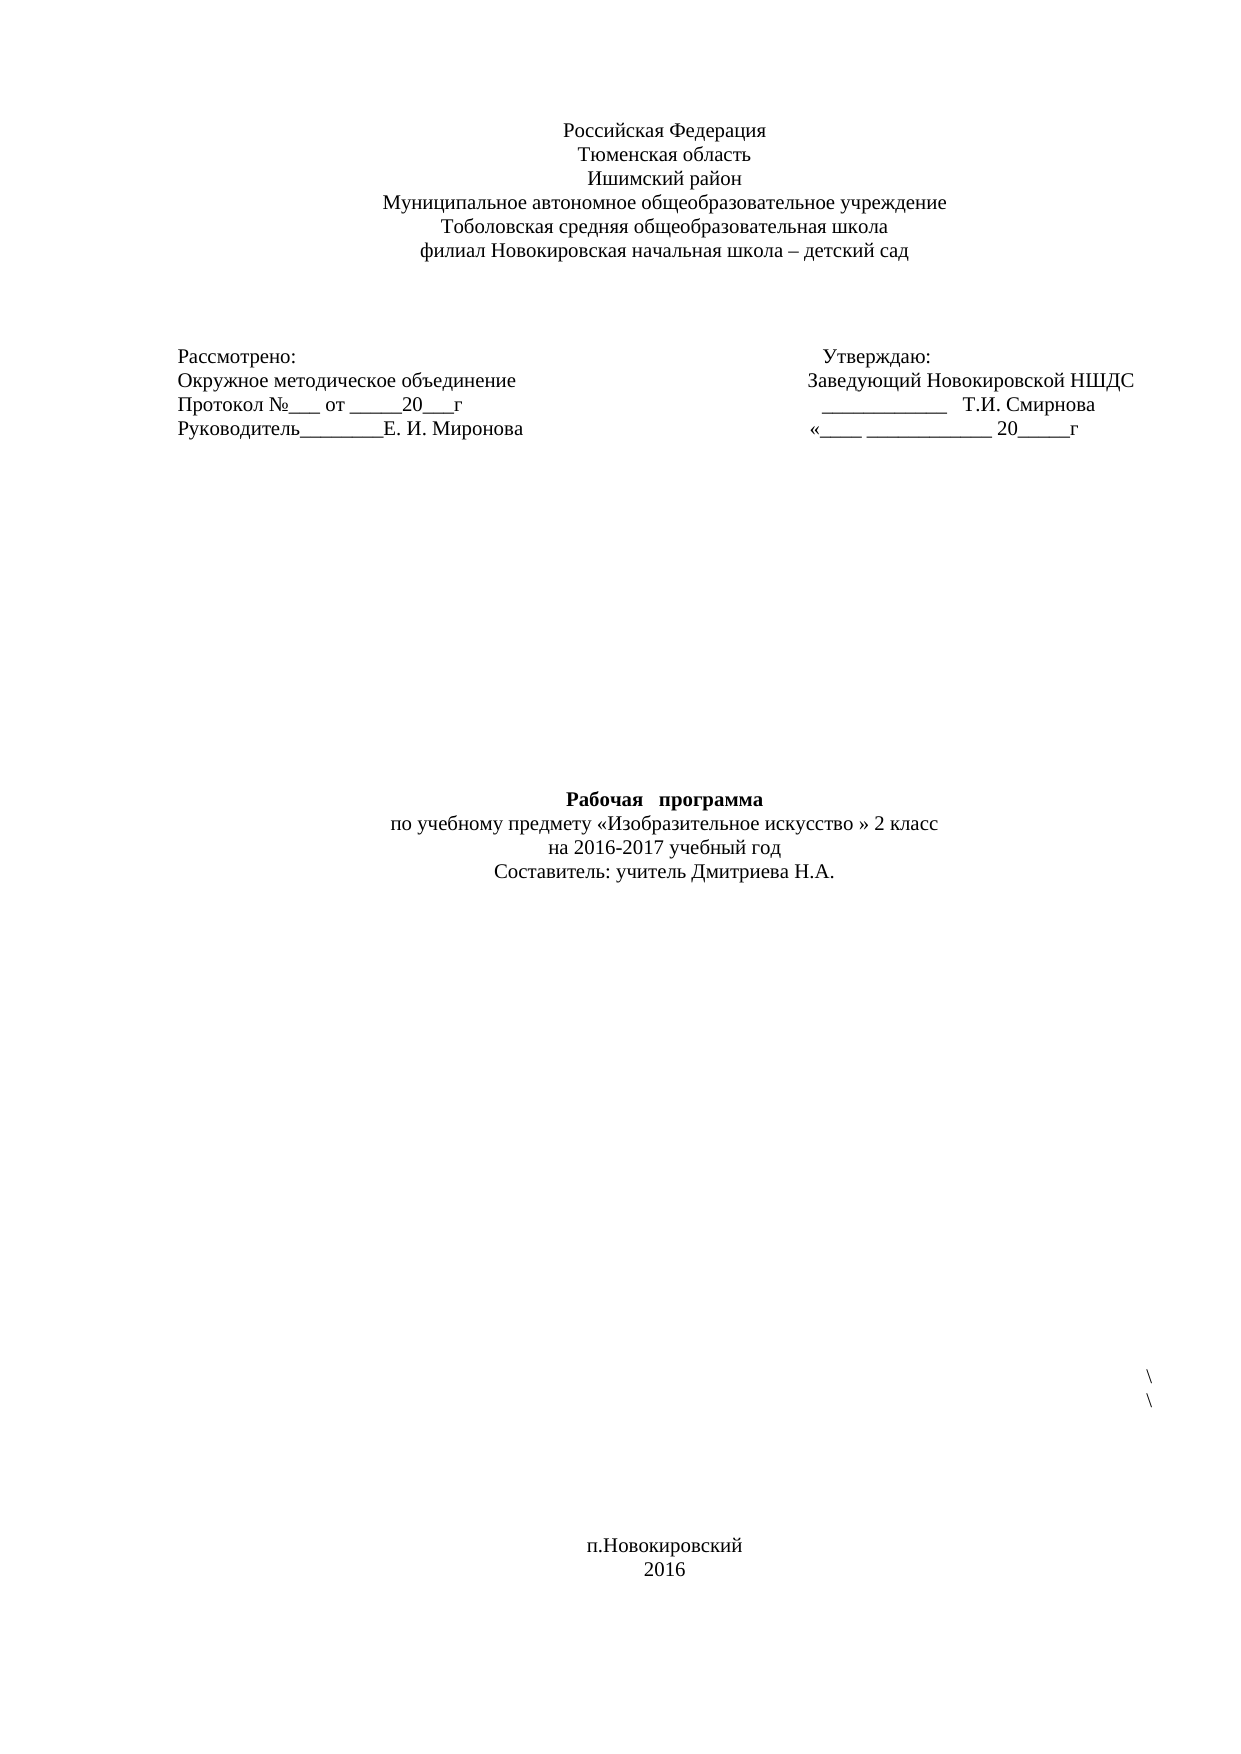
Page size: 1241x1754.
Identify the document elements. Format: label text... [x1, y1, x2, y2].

text Составитель: учитель Дмитриева Н.А. [177, 859, 1152, 883]
text Руководитель________Е. И. Миронова «____ ____________ 20_____г [177, 416, 1152, 440]
text на 2016-2017 учебный год [177, 835, 1152, 859]
text Муниципальное автономное общеобразовательное учреждение [177, 190, 1152, 214]
text Рассмотрено: Утверждаю: [177, 344, 1152, 368]
text 2016 [177, 1557, 1152, 1581]
text филиал Новокировская начальная школа – детский сад [177, 238, 1152, 262]
text \ [177, 1364, 1152, 1388]
text Ишимский район [177, 166, 1152, 190]
text Рабочая программа [177, 787, 1152, 811]
text Окружное методическое объединение Заведующий Новокировской НШДС [177, 368, 1152, 392]
text Российская Федерация [177, 118, 1152, 142]
text Протокол №___ от _____20___г ____________ Т.И. Смирнова [177, 392, 1152, 416]
text Тюменская область [177, 142, 1152, 166]
text по учебному предмету «Изобразительное искусство » 2 класс [177, 811, 1152, 835]
text Тоболовская средняя общеобразовательная школа [177, 214, 1152, 238]
text п.Новокировский [177, 1533, 1152, 1557]
text \ [177, 1388, 1152, 1412]
